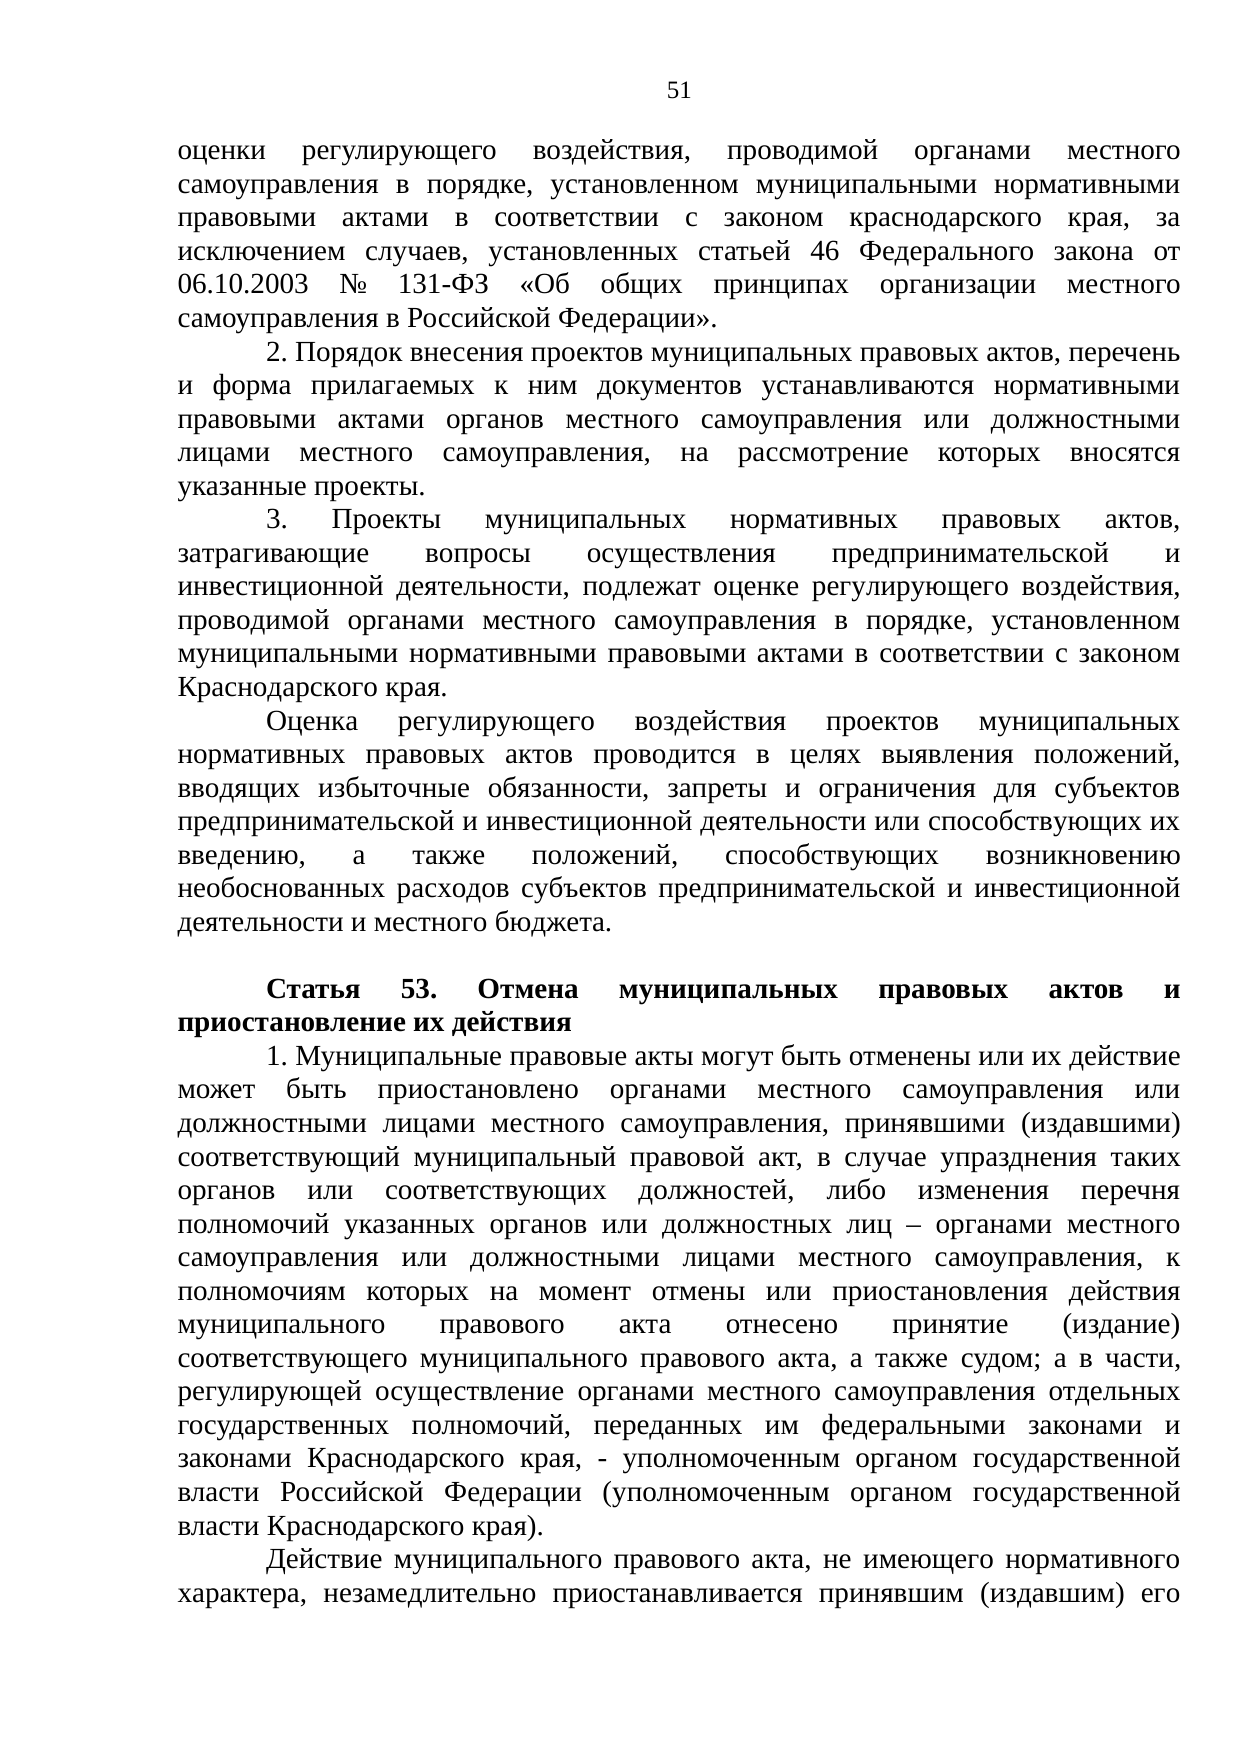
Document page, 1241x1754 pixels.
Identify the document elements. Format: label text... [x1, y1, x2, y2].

text 2. Порядок внесения проектов муниципальных правовых актов, перечень и форма прилагаемых к ним документов устанавливаются нормативными правовыми актами органов местного самоуправления или должностными лицами местного самоуправления, на рассмотрение которых вносятся указанные проекты. [177, 334, 1181, 501]
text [177, 1541, 1181, 1608]
text 3. Проекты муниципальных нормативных правовых актов, затрагивающие вопросы осуществления предпринимательской и инвестиционной деятельности, подлежат оценке регулирующего воздействия, проводимой органами местного самоуправления в порядке, установленном муниципальными нормативными правовыми актами в соответствии с законом Краснодарского края. [177, 501, 1181, 703]
text Оценка регулирующего воздействия проектов муниципальных нормативных правовых актов проводится в целях выявления положений, вводящих избыточные обязанности, запреты и ограничения для субъектов предпринимательской и инвестиционной деятельности или способствующих их введению, а также положений, способствующих возникновению необоснованных расходов субъектов предпринимательской и инвестиционной деятельности и местного бюджета. [177, 703, 1181, 937]
subtitle Статья 53. Отмена муниципальных правовых актов и приостановление их действия [177, 971, 1181, 1038]
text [177, 132, 1181, 334]
text 1. Муниципальные правовые акты могут быть отменены или их действие может быть приостановлено органами местного самоуправления или должностными лицами местного самоуправления, принявшими (издавшими) соответствующий муниципальный правовой акт, в случае упразднения таких органов или соответствующих должностей, либо изменения перечня полномочий указанных органов или должностных лиц – органами местного самоуправления или должностными лицами местного самоуправления, к полномочиям которых на момент отмены или приостановления действия муниципального правового акта отнесено принятие (издание) соответствующего муниципального правового акта, а также судом; а в части, регулирующей осуществление органами местного самоуправления отдельных государственных полномочий, переданных им федеральными законами и законами Краснодарского края, - уполномоченным органом государственной власти Российской Федерации (уполномоченным органом государственной власти Краснодарского края). [177, 1038, 1181, 1541]
